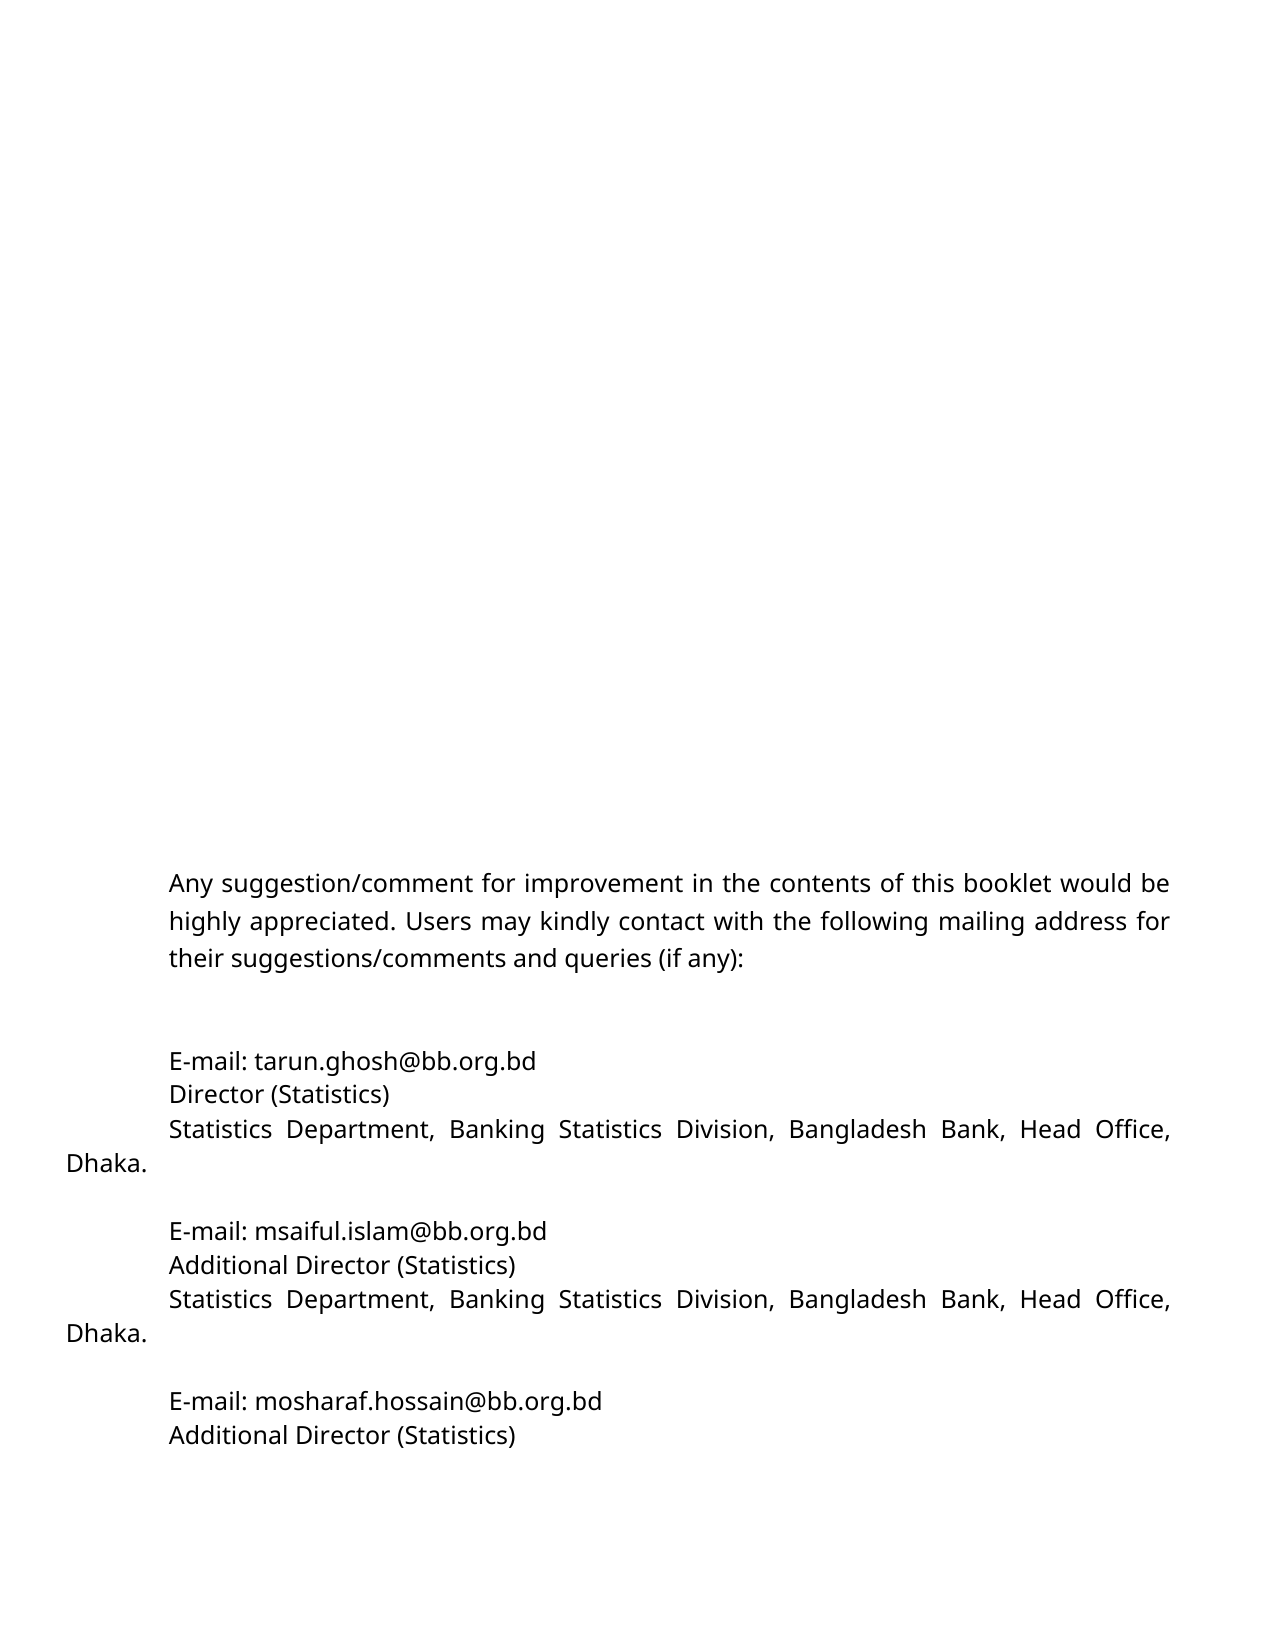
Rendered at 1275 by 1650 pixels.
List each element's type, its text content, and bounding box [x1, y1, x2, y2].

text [66, 1282, 1172, 1350]
text Additional Director (Statistics) [66, 1418, 1172, 1452]
text Director (Statistics) [66, 1077, 1172, 1111]
text E-mail: msaiful.islam@bb.org.bd [66, 1213, 1172, 1247]
text E-mail: mosharaf.hossain@bb.org.bd [66, 1384, 1172, 1418]
text Statistics Department, Banking Statistics Division, Bangladesh Bank, Head Office, Dhaka. [66, 1111, 1172, 1179]
text Additional Director (Statistics) [66, 1247, 1172, 1282]
text Any suggestion/comment for improvement in the contents of this booklet would be highly appreciated. Users may kindly contact with the following mailing address for their suggestions/comments and queries (if any): [169, 862, 1172, 975]
text E-mail: tarun.ghosh@bb.org.bd [66, 1043, 1172, 1077]
